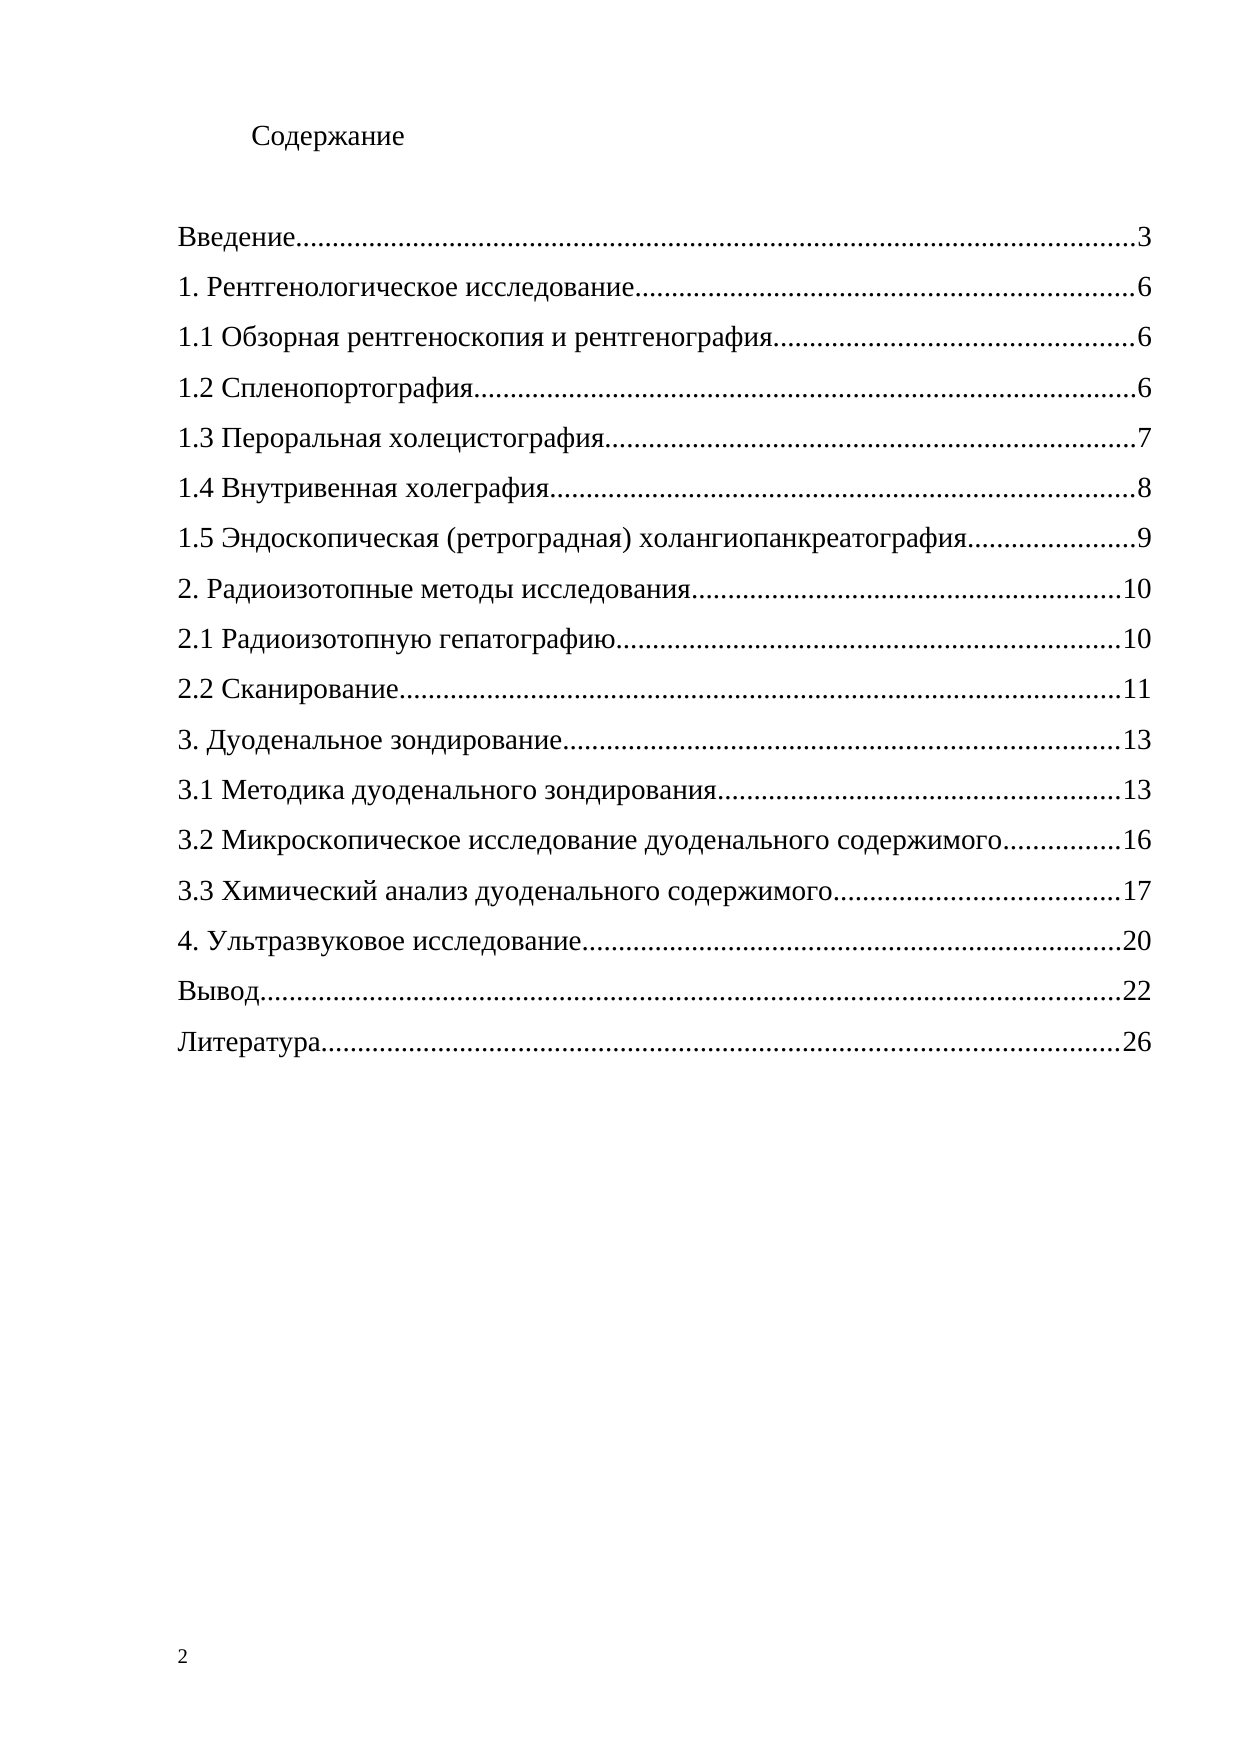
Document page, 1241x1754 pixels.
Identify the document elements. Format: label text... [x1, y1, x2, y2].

text 1.1 Обзорная рентгеноскопия и рентгенография 6 [177, 319, 1152, 353]
text 2.1 Радиоизотопную гепатографию 10 [177, 621, 1152, 655]
text Литература 26 [177, 1024, 1152, 1057]
text 1.5 Эндоскопическая (ретроградная) холангиопанкреатография 9 [177, 521, 1152, 554]
text 3.2 Микроскопическое исследование дуоденального содержимого 16 [177, 822, 1152, 856]
text 1. Рентгенологическое исследование 6 [177, 269, 1152, 303]
text 2.2 Сканирование 11 [177, 672, 1152, 705]
text 4. Ультразвуковое исследование 20 [177, 923, 1152, 957]
text Вывод 22 [177, 973, 1152, 1007]
text 3.3 Химический анализ дуоденального содержимого 17 [177, 873, 1152, 906]
text Введение 3 [177, 219, 1152, 252]
text Содержание [177, 118, 1152, 152]
text 3.1 Методика дуоденального зондирования 13 [177, 772, 1152, 806]
text 1.3 Пероральная холецистография 7 [177, 420, 1152, 453]
text 1.2 Спленопортография 6 [177, 370, 1152, 403]
text 1.4 Внутривенная холеграфия 8 [177, 470, 1152, 504]
text 2. Радиоизотопные методы исследования 10 [177, 571, 1152, 604]
text 3. Дуоденальное зондирование 13 [177, 722, 1152, 755]
